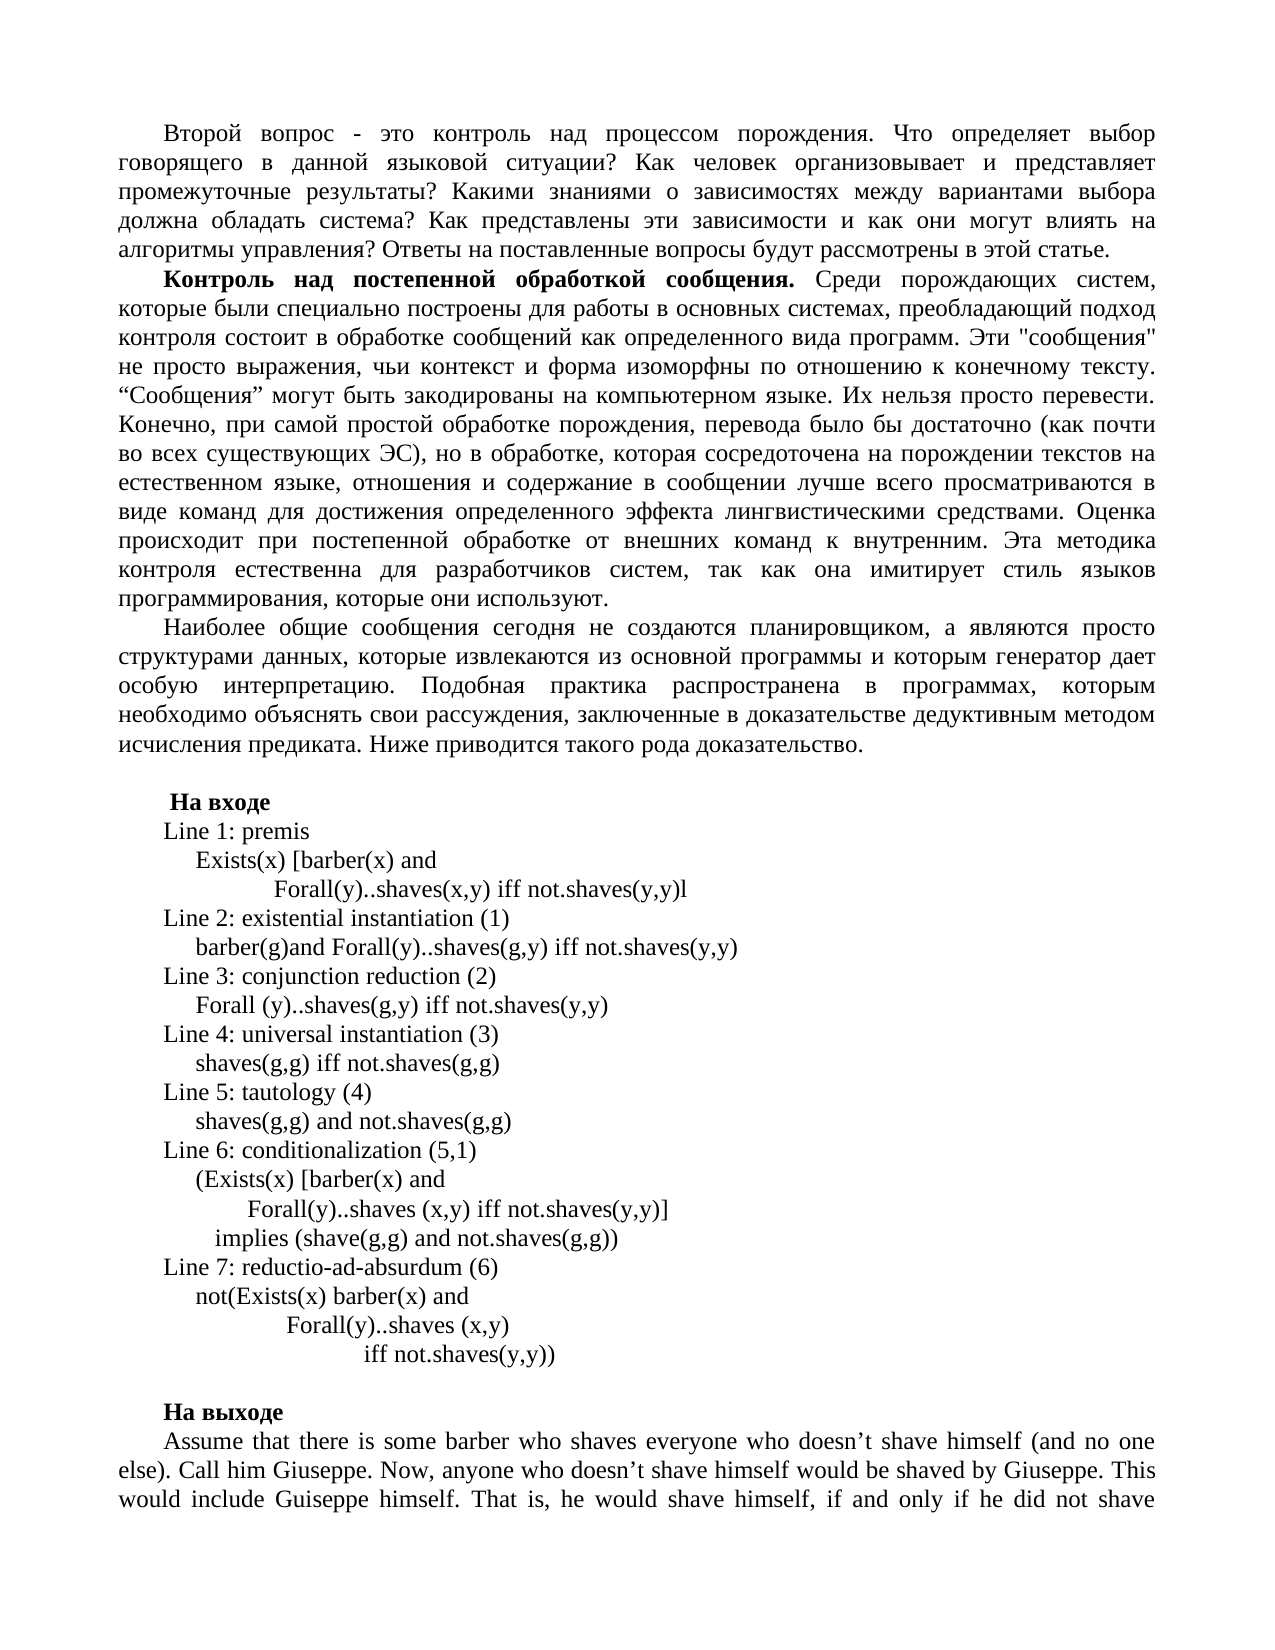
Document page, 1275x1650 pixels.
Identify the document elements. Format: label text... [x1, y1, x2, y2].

text iff not.shaves(y,y)) [118, 1339, 1157, 1368]
text Forall(y)..shaves (x,y) iff not.shaves(y,y)] [118, 1193, 1157, 1222]
text Line 5: tautology (4) [118, 1077, 1157, 1106]
text Line 4: universal instantiation (3) [118, 1019, 1157, 1048]
text Line 2: existential instantiation (1) [118, 903, 1157, 932]
text Line 7: reductio-ad-absurdum (6) [118, 1252, 1157, 1281]
text Line 3: conjunction reduction (2) [118, 961, 1157, 990]
text Контроль над постепенной обработкой сообщения. Среди порождающих систем, которые были специально построены для работы в основных системах, преобладающий подход контроля состоит в обработке сообщений как определенного вида программ. Эти "сообщения" не просто выражения, чьи контекст и форма изоморфны по отношению к конечному тексту. “Сообщения” могут быть закодированы на компьютерном языке. Их нельзя просто перевести. Конечно, при самой простой обработке порождения, перевода было бы достаточно (как почти во всех существующих ЭС), но в обработке, которая сосредоточена на порождении текстов на естественном языке, отношения и содержание в сообщении лучше всего просматриваются в виде команд для достижения определенного эффекта лингвистическими средствами. Оценка происходит при постепенной обработке от внешних команд к внутренним. Эта методика контроля естественна для разработчиков систем, так как она имитирует стиль языков программирования, которые они используют. [118, 263, 1157, 612]
text Forall(y)..shaves(x,y) iff not.shaves(y,y)l [118, 874, 1157, 903]
text Exists(x) [barber(x) and [118, 845, 1157, 874]
text Line 6: conditionalization (5,1) [118, 1135, 1157, 1164]
text Forall (y)..shaves(g,y) iff not.shaves(y,y) [118, 990, 1157, 1019]
text barber(g)and Forall(y)..shaves(g,y) iff not.shaves(y,y) [118, 932, 1157, 961]
text Наиболее общие сообщения сегодня не создаются планировщиком, а являются просто структурами данных, которые извлекаются из основной программы и которым генератор дает особую интерпретацию. Подобная практика распространена в программах, которым необходимо объяснять свои рассуждения, заключенные в доказательстве дедуктивным методом исчисления предиката. Ниже приводится такого рода доказательство. [118, 612, 1157, 757]
text shaves(g,g) iff not.shaves(g,g) [118, 1048, 1157, 1077]
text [118, 1426, 1157, 1513]
text На входе [118, 787, 1157, 816]
text implies (shave(g,g) and not.shaves(g,g)) [118, 1222, 1157, 1252]
text Второй вопрос - это контроль над процессом порождения. Что определяет выбор говорящего в данной языковой ситуации? Как человек организовывает и представляет промежуточные результаты? Какими знаниями о зависимостях между вариантами выбора должна обладать система? Как представлены эти зависимости и как они могут влиять на алгоритмы управления? Ответы на поставленные вопросы будут рассмотрены в этой статье. [118, 118, 1157, 263]
text shaves(g,g) and not.shaves(g,g) [118, 1106, 1157, 1135]
text Line 1: premis [118, 816, 1157, 845]
text not(Exists(x) barber(x) and [118, 1281, 1157, 1310]
text (Exists(x) [barber(x) and [118, 1164, 1157, 1193]
text На выходе [118, 1397, 1157, 1426]
text Forall(y)..shaves (x,y) [118, 1310, 1157, 1339]
